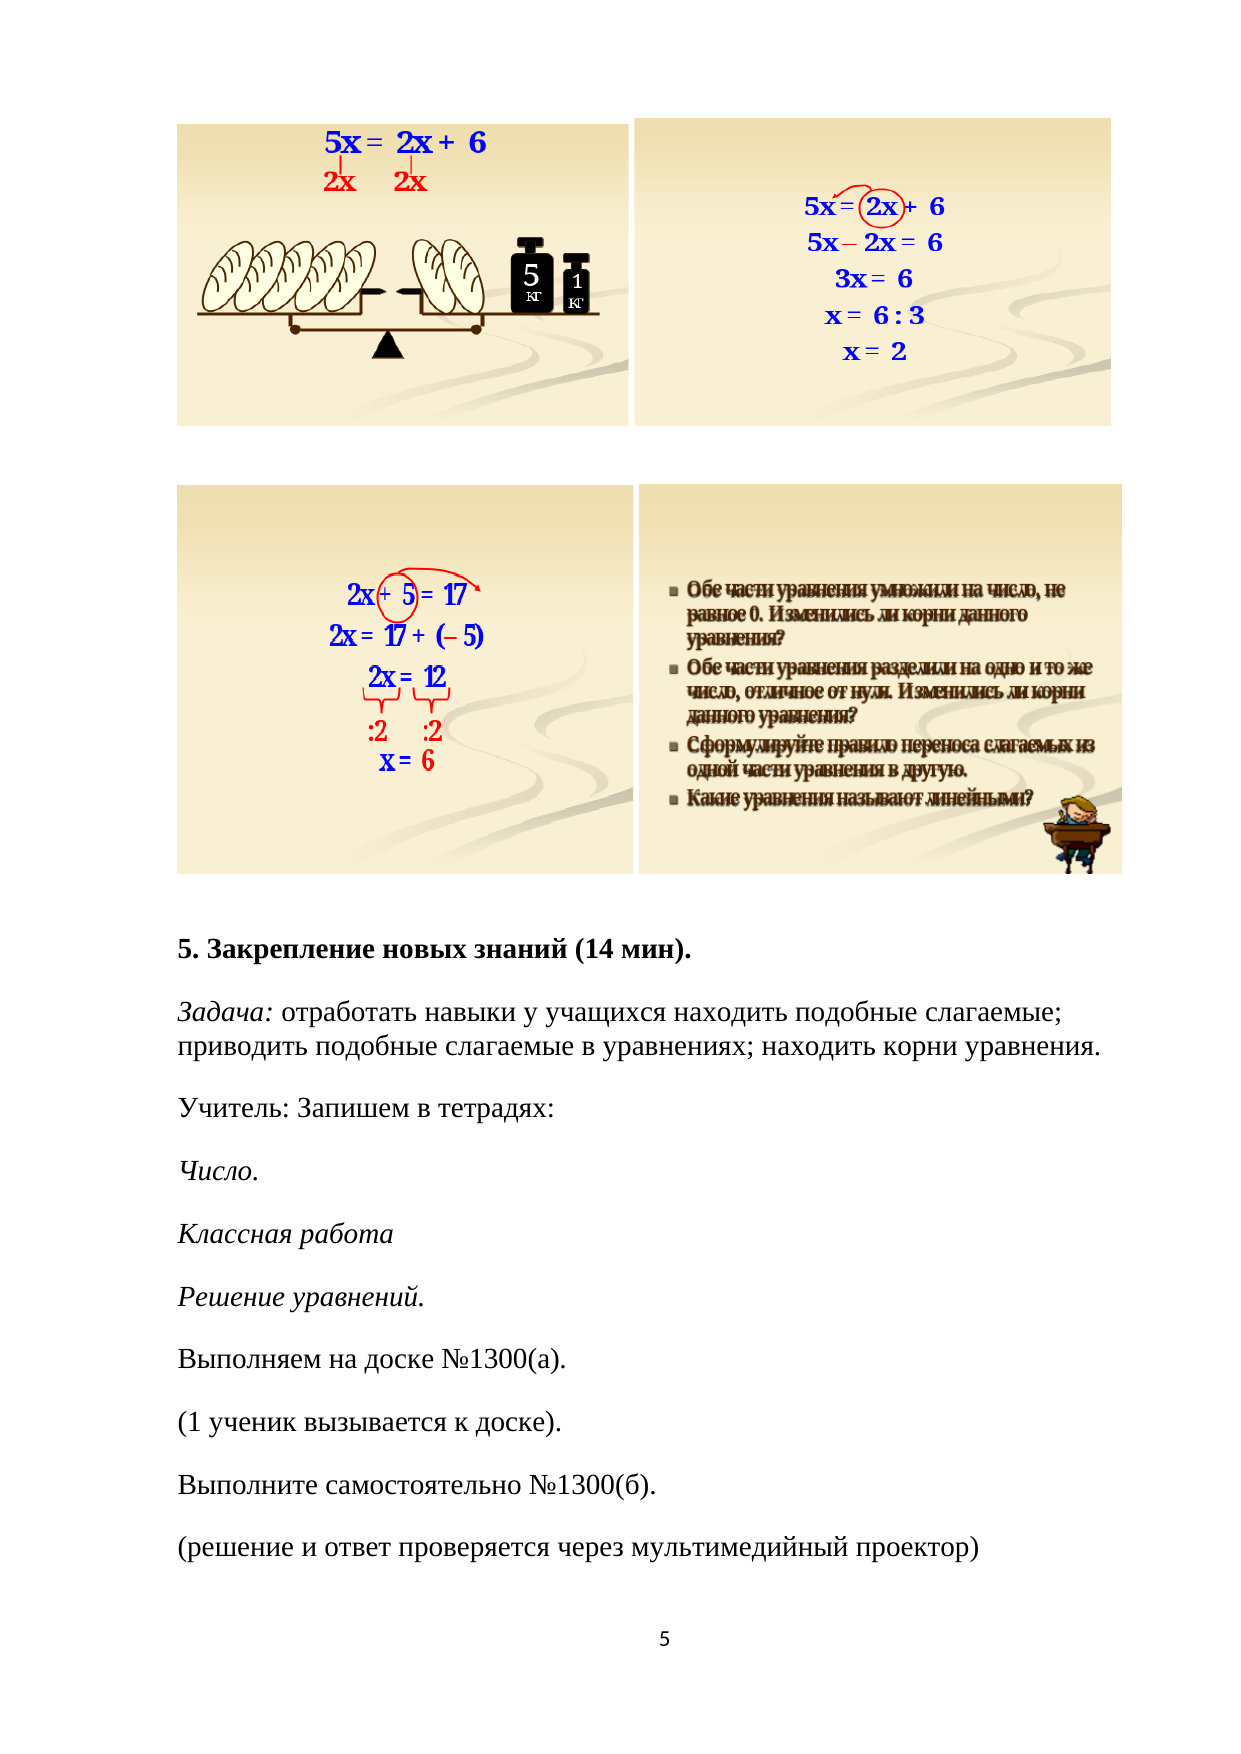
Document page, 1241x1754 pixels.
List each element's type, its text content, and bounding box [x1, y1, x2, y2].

text Выполните самостоятельно №1300(б). [177, 1467, 1152, 1500]
text Задача: отработать навыки у учащихся находить подобные слагаемые; приводить подобные слагаемые в уравнениях; находить корни уравнения. [177, 994, 1152, 1061]
text 5. Закрепление новых знаний (14 мин). [177, 932, 1152, 965]
text (1 ученик вызывается к доске). [177, 1404, 1152, 1438]
text (решение и ответ проверяется через мультимедийный проектор) [177, 1529, 1152, 1563]
text Учитель: Запишем в тетрадях: [177, 1091, 1152, 1124]
text Выполняем на доске №1300(а). [177, 1341, 1152, 1375]
text Классная работа [177, 1216, 1152, 1249]
text Число. [177, 1153, 1152, 1187]
text Решение уравнений. [177, 1279, 1152, 1312]
